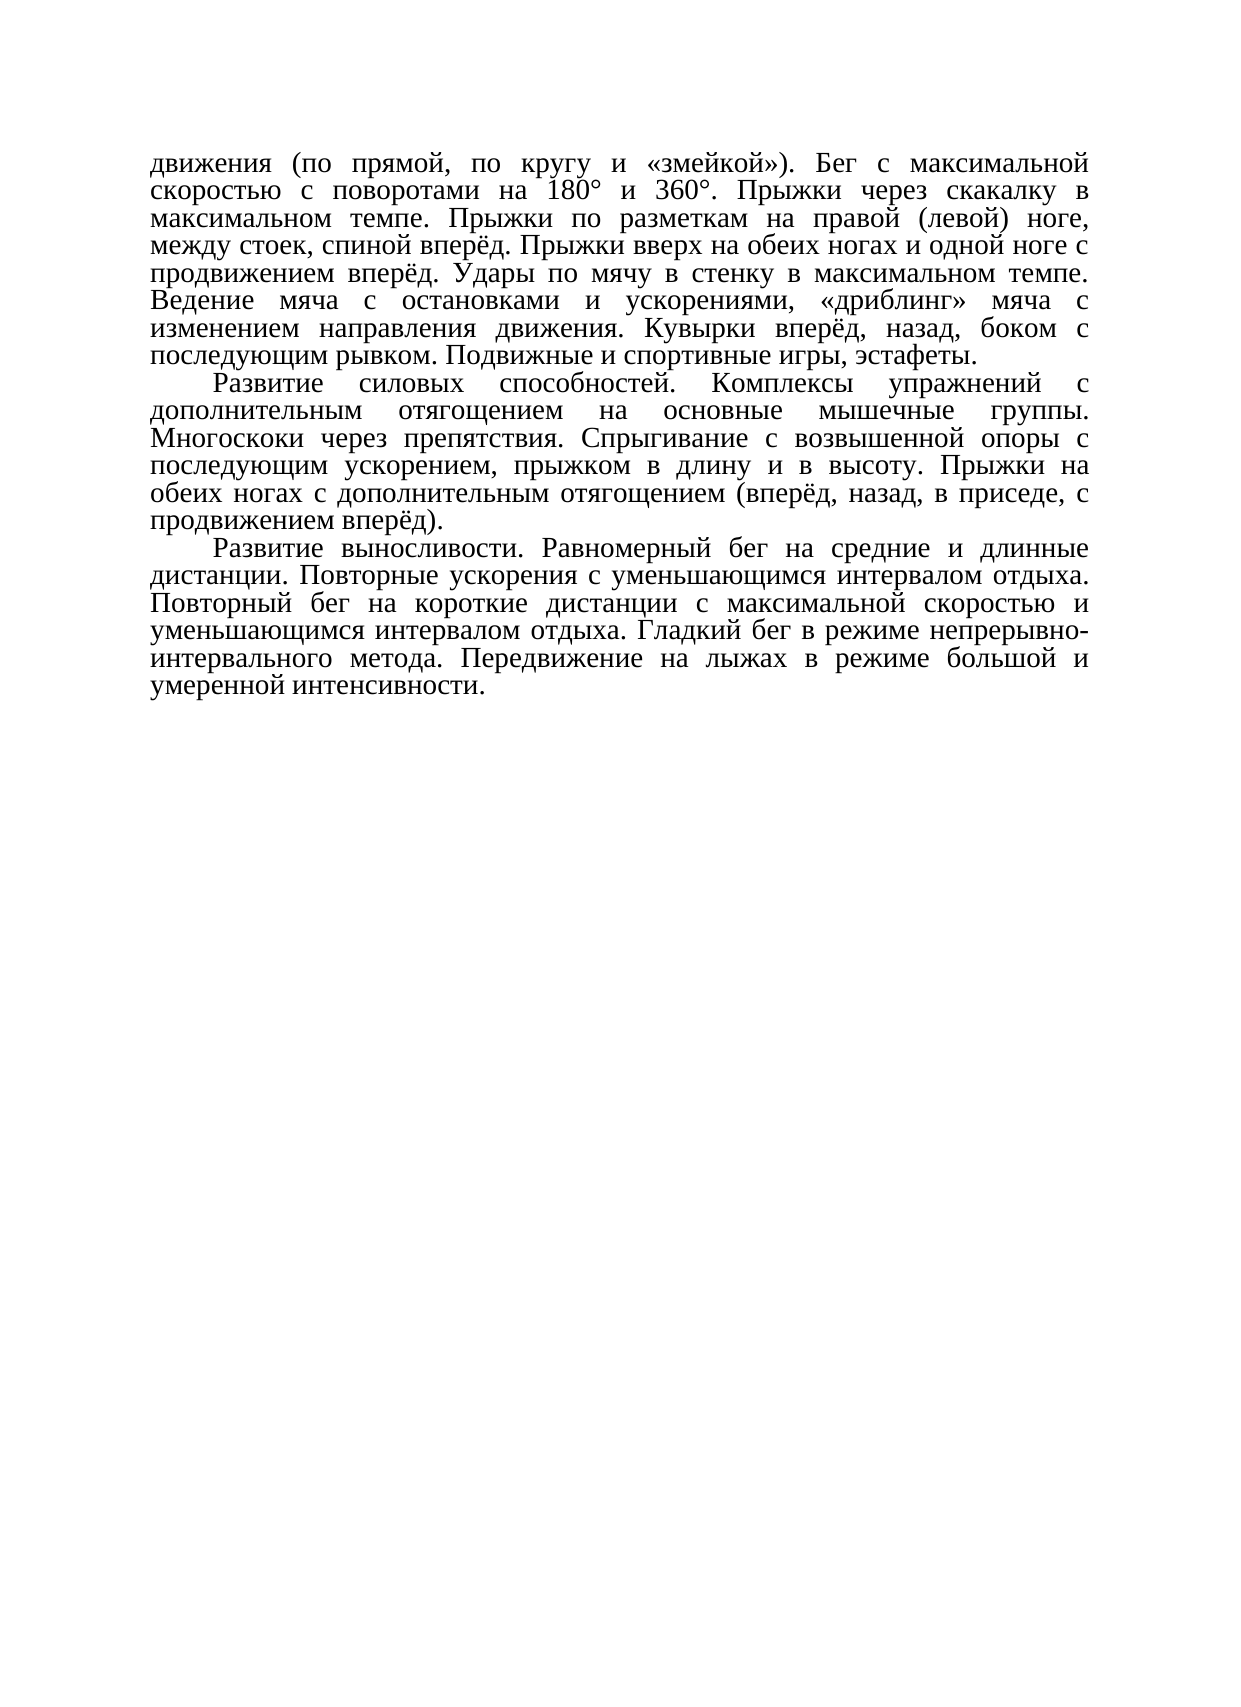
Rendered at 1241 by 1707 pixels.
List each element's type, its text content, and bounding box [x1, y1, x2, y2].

text Развитие силовых способностей. Комплексы упражнений с дополнительным отягощением на основные мышечные группы. Многоскоки через препятствия. Спрыгивание с возвышенной опоры с последующим ускорением, прыжком в длину и в высоту. Прыжки на обеих ногах с дополнительным отягощением (вперёд, назад, в приседе, с продвижением вперёд). [150, 370, 1090, 535]
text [150, 150, 1090, 370]
text Развитие выносливости. Равномерный бег на средние и длинные дистанции. Повторные ускорения с уменьшающимся интервалом отдыха. Повторный бег на короткие дистанции с максимальной скоростью и уменьшающимся интервалом отдыха. Гладкий бег в режиме непрерывно-интервального метода. Передвижение на лыжах в режиме большой и умеренной интенсивности. [150, 535, 1090, 700]
